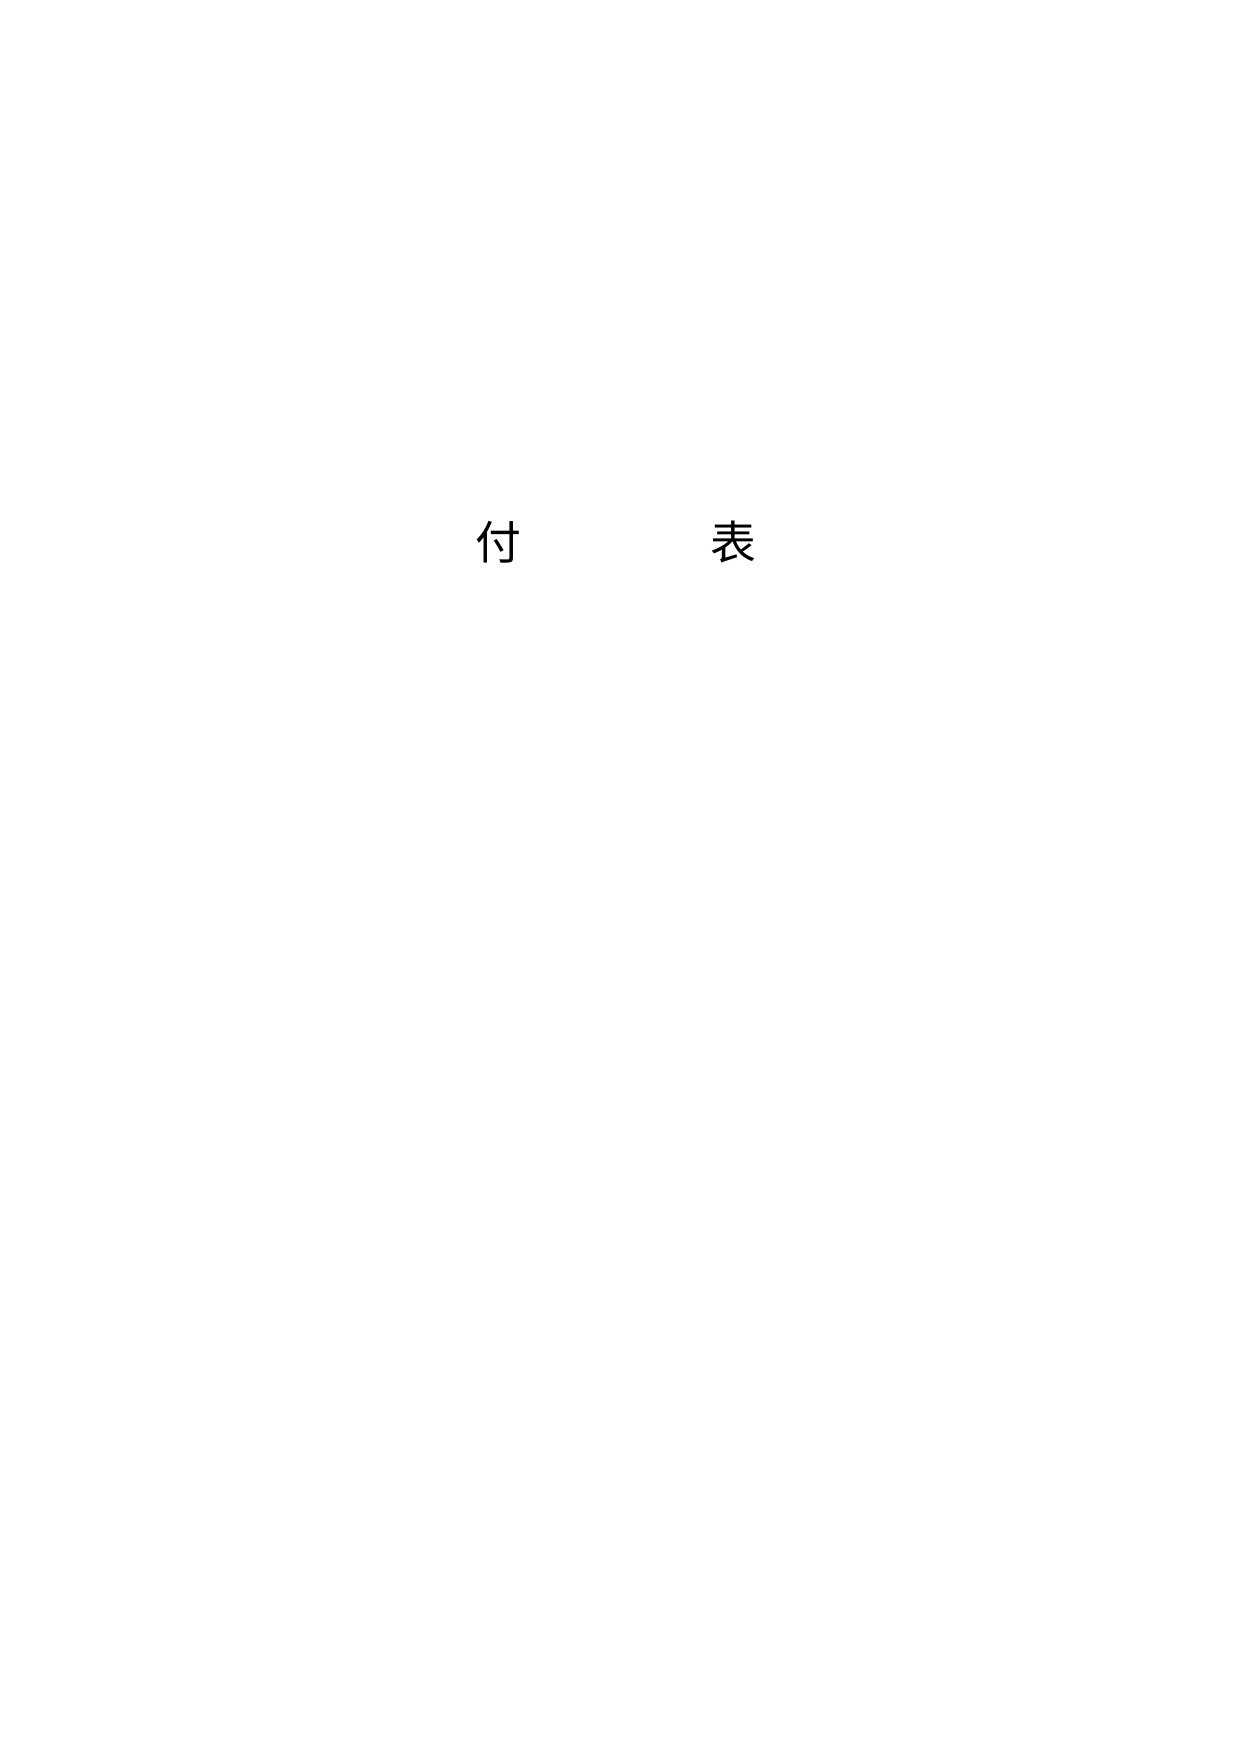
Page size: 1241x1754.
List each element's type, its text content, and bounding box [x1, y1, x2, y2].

text 付 表 [110, 510, 1121, 572]
